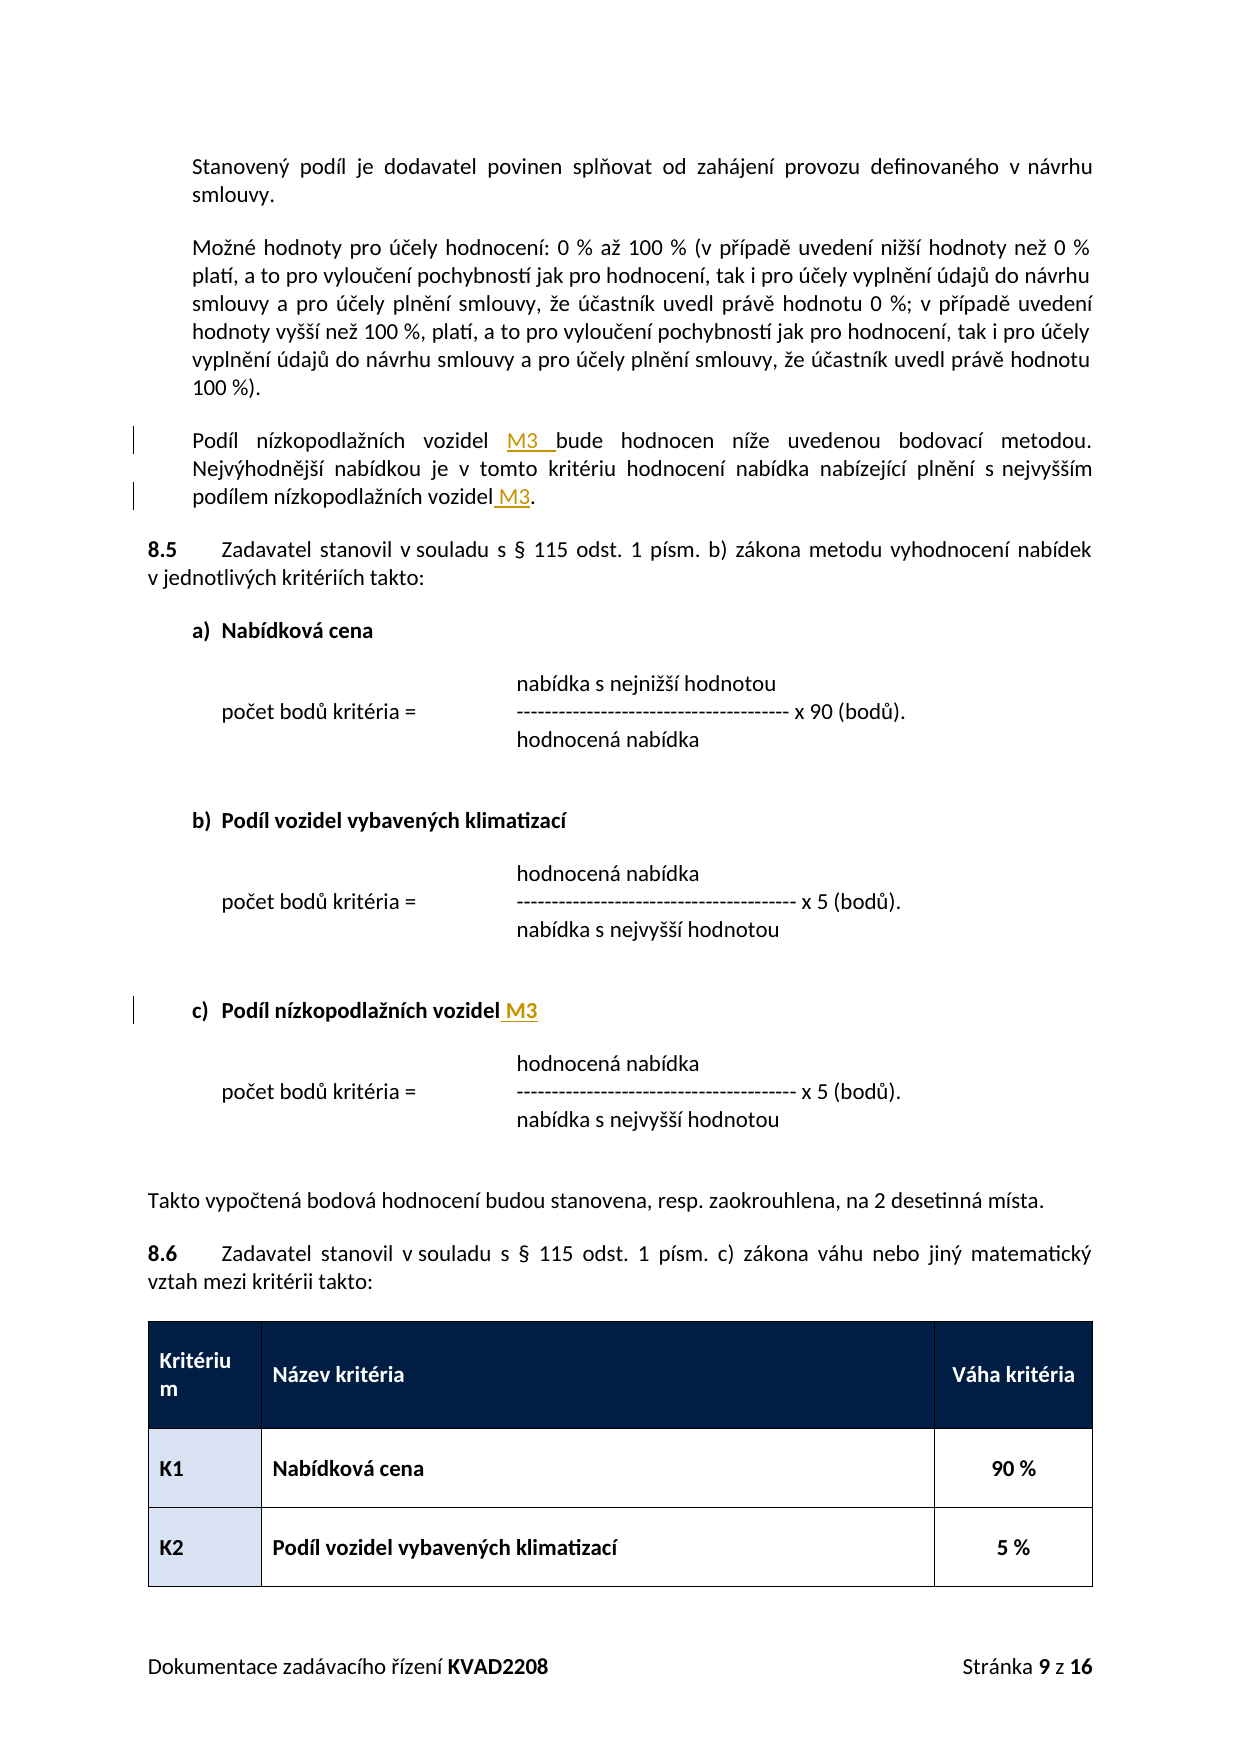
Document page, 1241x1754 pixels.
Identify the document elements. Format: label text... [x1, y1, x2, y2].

table_header Kritérium [149, 1322, 261, 1428]
text hodnocená nabídka [443, 859, 1093, 887]
text nabídka s nejnižší hodnotou [516, 669, 1093, 697]
text Zadavatel stanovil v souladu s § 115 odst. 1 písm. c) zákona váhu nebo jiný matematický vztah mezi kritérii takto: [148, 1239, 1093, 1296]
table_cell K2 [149, 1508, 261, 1586]
table_cell 90 % [935, 1429, 1092, 1507]
text počet bodů kritéria = --------------------------------------- x 90 (bodů). [221, 697, 1093, 725]
text Nabídková cena [192, 616, 1093, 644]
table_cell Podíl vozidel vybavených klimatizací [262, 1508, 934, 1586]
text hodnocená nabídka [443, 1049, 1093, 1077]
table_cell K1 [149, 1429, 261, 1507]
text hodnocená nabídka [443, 725, 1093, 753]
text Podíl vozidel vybavených klimatizací [192, 806, 1093, 834]
text Podíl nízkopodlažních vozidel bude hodnocen níže uvedenou bodovací metodou. Nejvýhodnější nabídkou je v tomto kritériu hodnocení nabídka nabízející plnění s nejvyšším podílem nízkopodlažních vozidel. [192, 426, 1093, 510]
text Možné hodnoty pro účely hodnocení: 0 % až 100 % (v případě uvedení nižší hodnoty než 0 % platí, a to pro vyloučení pochybností jak pro hodnocení, tak i pro účely vyplnění údajů do návrhu smlouvy a pro účely plnění smlouvy, že účastník uvedl právě hodnotu 0 %; v případě uvedení hodnoty vyšší než 100 %, platí, a to pro vyloučení pochybností jak pro hodnocení, tak i pro účely vyplnění údajů do návrhu smlouvy a pro účely plnění smlouvy, že účastník uvedl právě hodnotu 100 %). [192, 233, 1093, 401]
text nabídka s nejvyšší hodnotou [443, 1105, 1093, 1133]
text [192, 152, 1093, 208]
text Podíl nízkopodlažních vozidel [192, 996, 1093, 1024]
text nabídka s nejvyšší hodnotou [443, 915, 1093, 943]
table_cell Nabídková cena [262, 1429, 934, 1507]
list Takto vypočtená bodová hodnocení budou stanovena, resp. zaokrouhlena, na 2 desetinná místa. [148, 1186, 1093, 1214]
table_header Název kritéria [262, 1322, 934, 1428]
text počet bodů kritéria = ---------------------------------------- x 5 (bodů). [221, 887, 1093, 915]
text počet bodů kritéria = ---------------------------------------- x 5 (bodů). [221, 1077, 1093, 1105]
text Zadavatel stanovil v souladu s § 115 odst. 1 písm. b) zákona metodu vyhodnocení nabídek v jednotlivých kritériích takto: [148, 535, 1093, 591]
table_header Váha kritéria [935, 1322, 1092, 1428]
table_cell 5 % [935, 1508, 1092, 1586]
